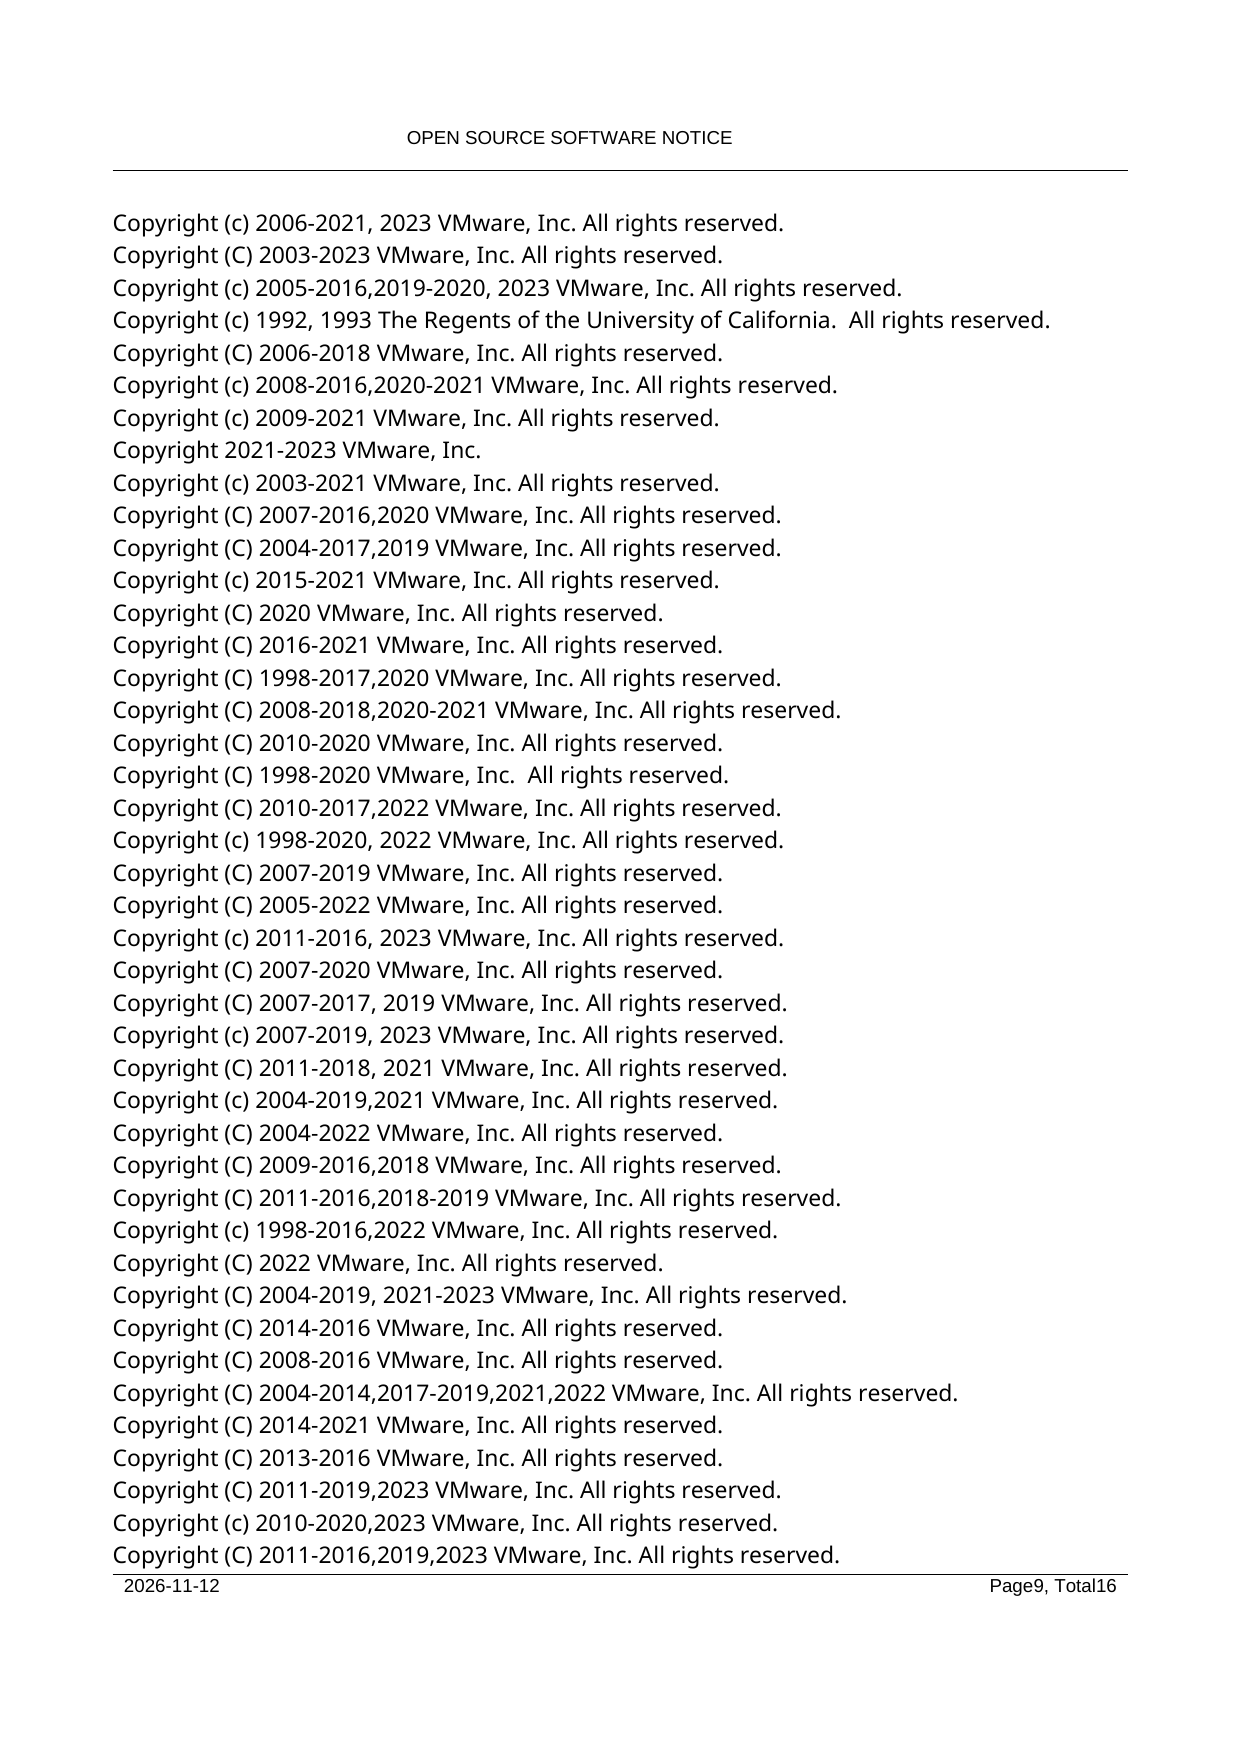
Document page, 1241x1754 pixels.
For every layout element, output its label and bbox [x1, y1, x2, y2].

text [112, 206, 1128, 1571]
